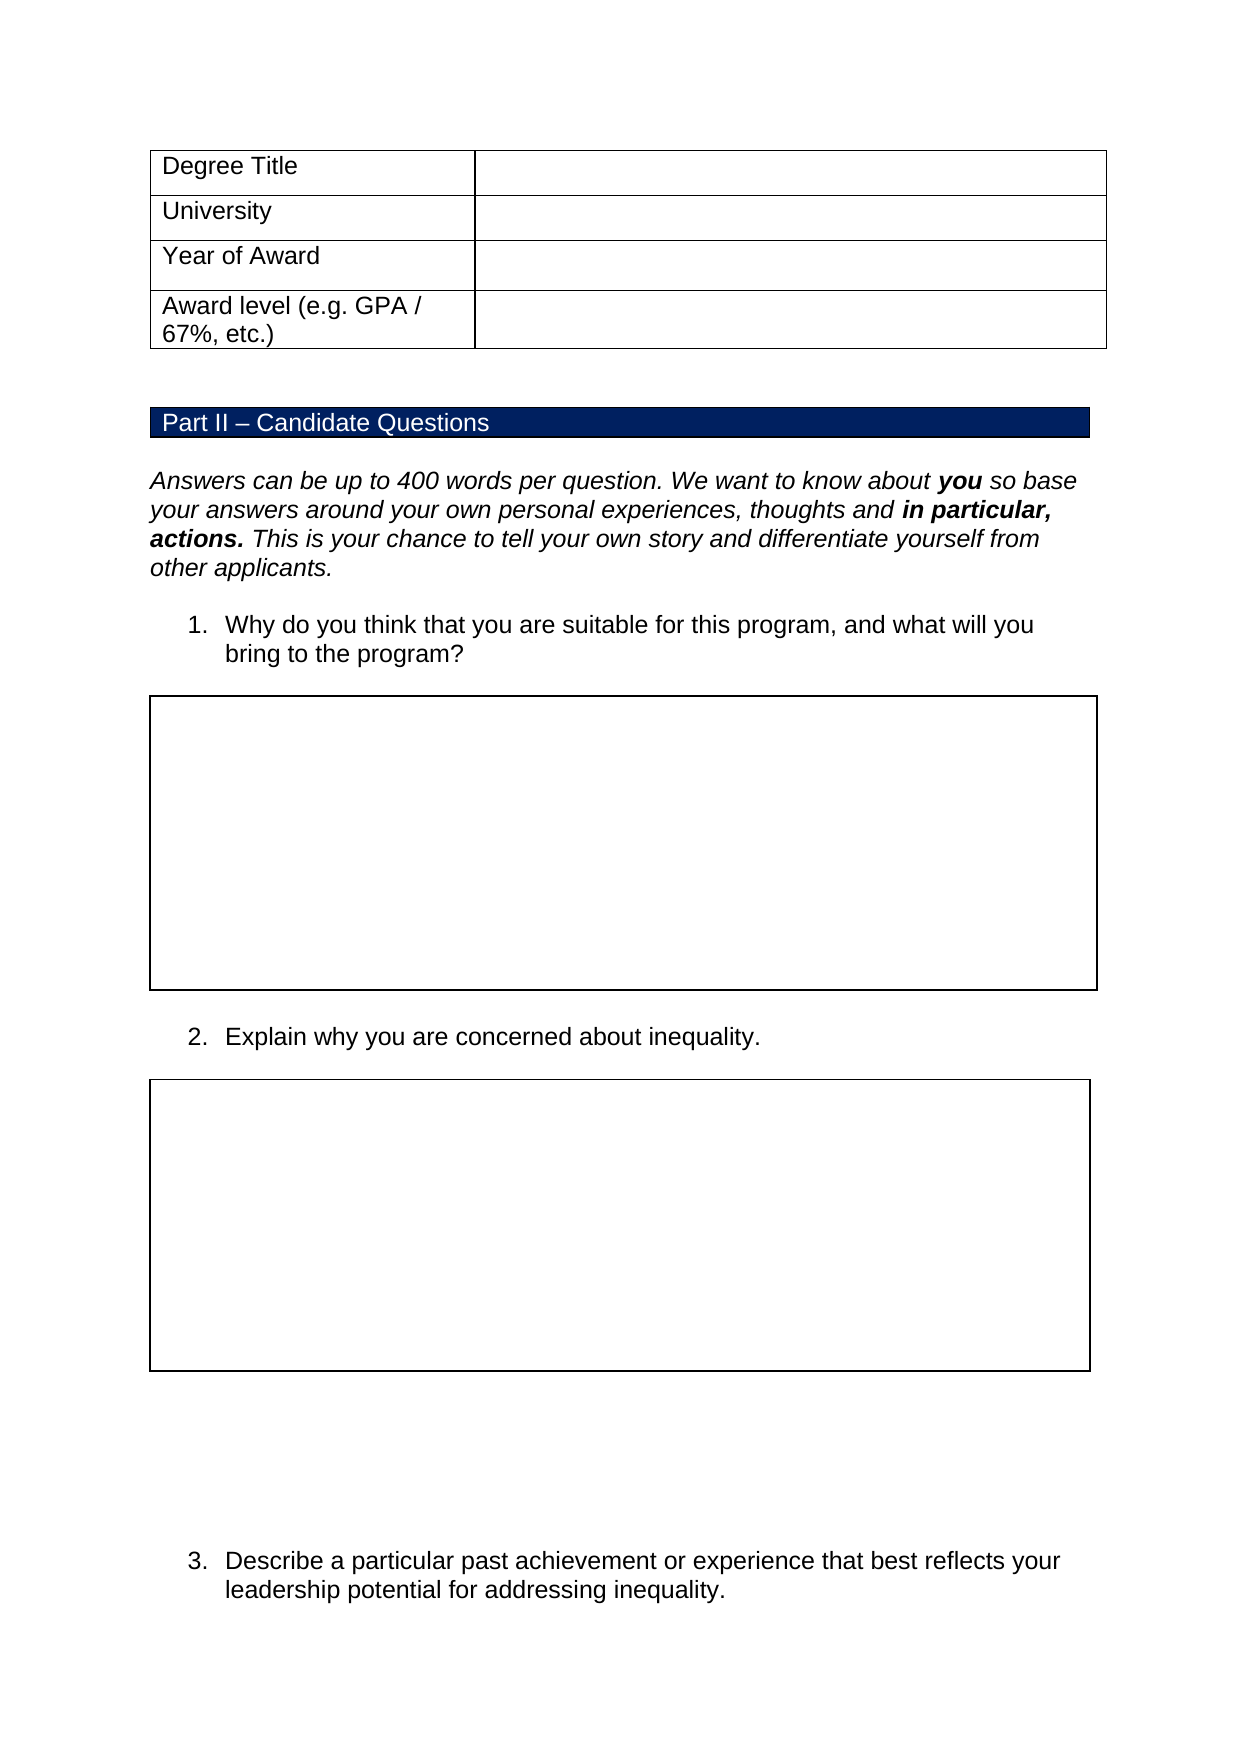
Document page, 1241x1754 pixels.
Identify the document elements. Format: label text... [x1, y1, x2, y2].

table_header Degree Title [151, 151, 474, 195]
table_header [476, 151, 1106, 195]
text Answers can be up to 400 words per question. We want to know about you so base your answers around your own personal experiences, thoughts and in particular, actions. This is your chance to tell your own story and differentiate yourself from other applicants. [150, 438, 1090, 581]
table_cell [476, 196, 1106, 239]
table_cell [476, 241, 1106, 289]
list Describe a particular past achievement or experience that best reflects your leadership potential for addressing inequality. [187, 1546, 1090, 1603]
table_header Part II – Candidate Questions [151, 408, 1089, 436]
table_cell University [151, 196, 474, 239]
list Explain why you are concerned about inequality. [187, 1022, 1090, 1051]
table_cell Award level (e.g. GPA / 67%, etc.) [151, 291, 474, 348]
table_cell Year of Award [151, 241, 474, 289]
list Why do you think that you are suitable for this program, and what will you bring to the program? [187, 610, 1090, 667]
table_cell [476, 291, 1106, 348]
